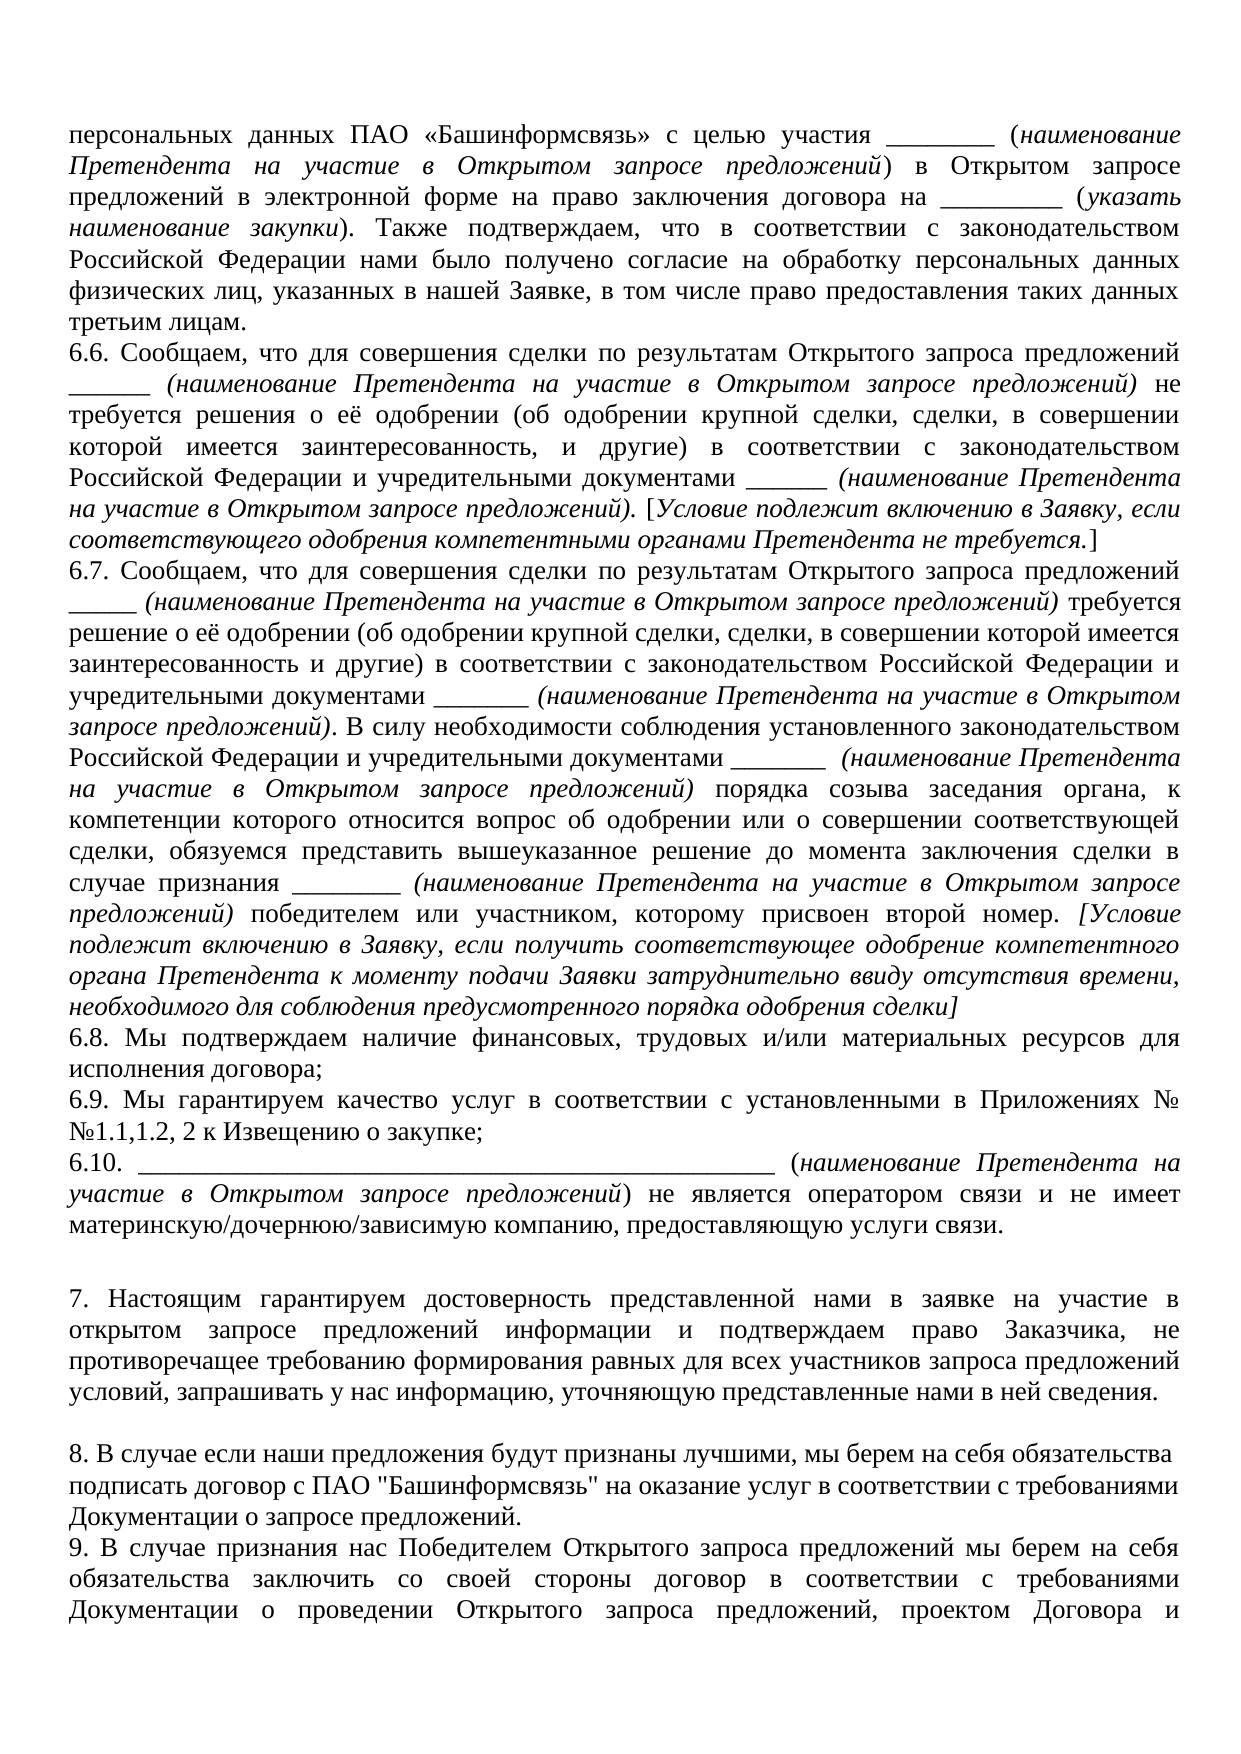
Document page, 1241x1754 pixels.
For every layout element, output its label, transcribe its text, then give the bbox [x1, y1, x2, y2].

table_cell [58, 1531, 1192, 1624]
table_cell 7. Настоящим гарантируем достоверность представленной нами в заявке на участие в открытом запросе предложений информации и подтверждаем право Заказчика, не противоречащее требованию формирования равных для всех участников запроса предложений условий, запрашивать у нас информацию, уточняющую представленные нами в ней сведения. [58, 1271, 1192, 1406]
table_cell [58, 118, 1192, 1271]
table_cell 8. В случае если наши предложения будут признаны лучшими, мы берем на себя обязательства подписать договор с ПАО "Башинформсвязь" на оказание услуг в соответствии с требованиями Документации о запросе предложений. [58, 1406, 1192, 1531]
